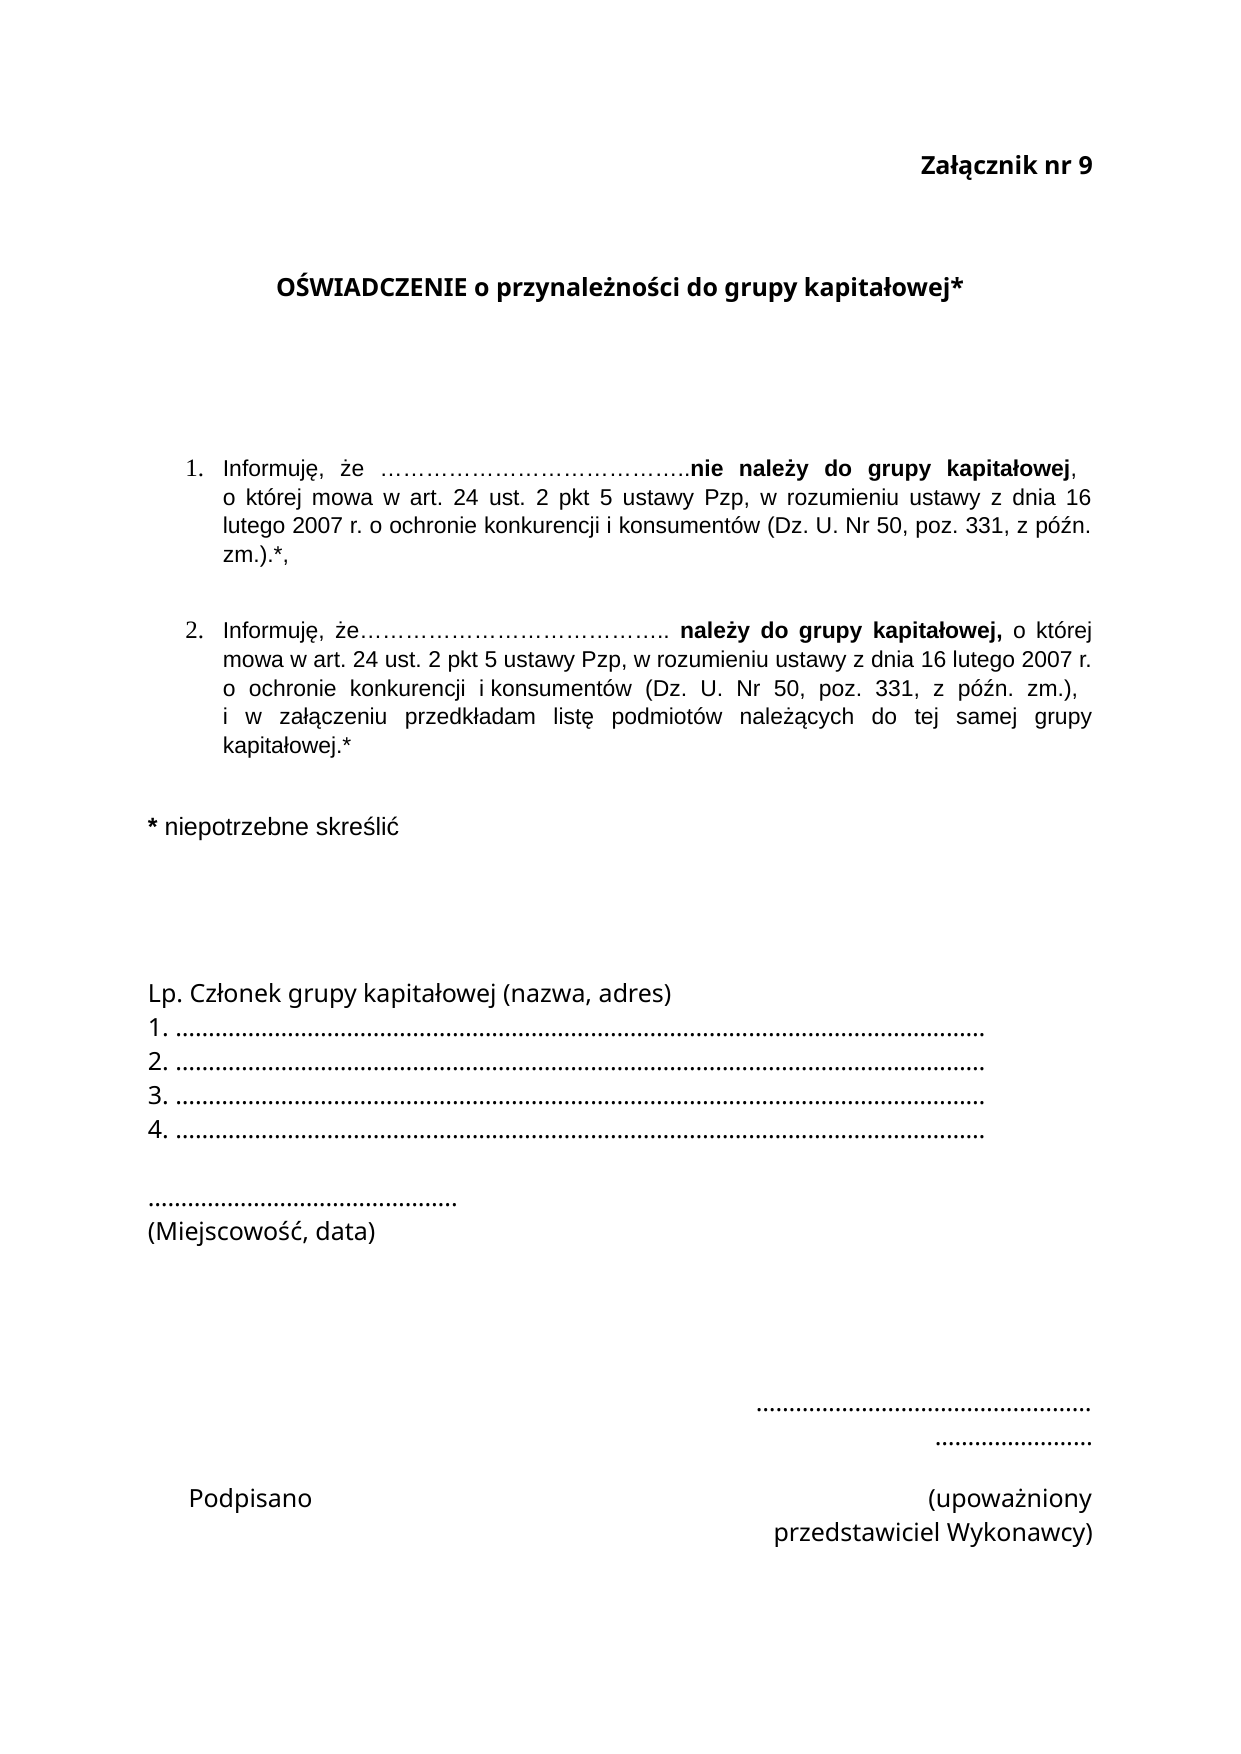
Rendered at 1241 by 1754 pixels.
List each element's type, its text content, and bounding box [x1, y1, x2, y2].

text Lp. Członek grupy kapitałowej (nazwa, adres) [148, 976, 1093, 1010]
text ………………………………………………………………… [148, 1384, 1093, 1452]
text ……………………………………….. [148, 1180, 1093, 1214]
list Informuję, że………………………………….. należy do grupy kapitałowej, o której mowa w art. 24 ust. 2 pkt 5 ustawy Pzp, w rozumieniu ustawy z dnia 16 lutego 2007 r. o ochronie konkurencji i konsumentów (Dz. U. Nr 50, poz. 331, z późn. zm.), i w załączeniu przedkładam listę podmiotów należących do tej samej grupy kapitałowej.* [185, 616, 1092, 759]
text 1. …………………………………………………………………………………………………………… [148, 1010, 1093, 1044]
text (Miejscowość, data) [148, 1214, 1093, 1248]
text 2. …………………………………………………………………………………………………………… [148, 1044, 1093, 1078]
text OŚWIADCZENIE o przynależności do grupy kapitałowej* [148, 269, 1093, 304]
text Załącznik nr 9 [148, 148, 1093, 182]
text Podpisano (upoważniony przedstawiciel Wykonawcy) [148, 1452, 1093, 1549]
text * niepotrzebne skreślić [148, 812, 1093, 841]
text 3. …………………………………………………………………………………………………………… [148, 1078, 1093, 1112]
list Informuję, że …………………………………..nie należy do grupy kapitałowej, o której mowa w art. 24 ust. 2 pkt 5 ustawy Pzp, w rozumieniu ustawy z dnia 16 lutego 2007 r. o ochronie konkurencji i konsumentów (Dz. U. Nr 50, poz. 331, z późn. zm.).*, [185, 454, 1092, 568]
text 4. …………………………………………………………………………………………………………… [148, 1112, 1093, 1146]
